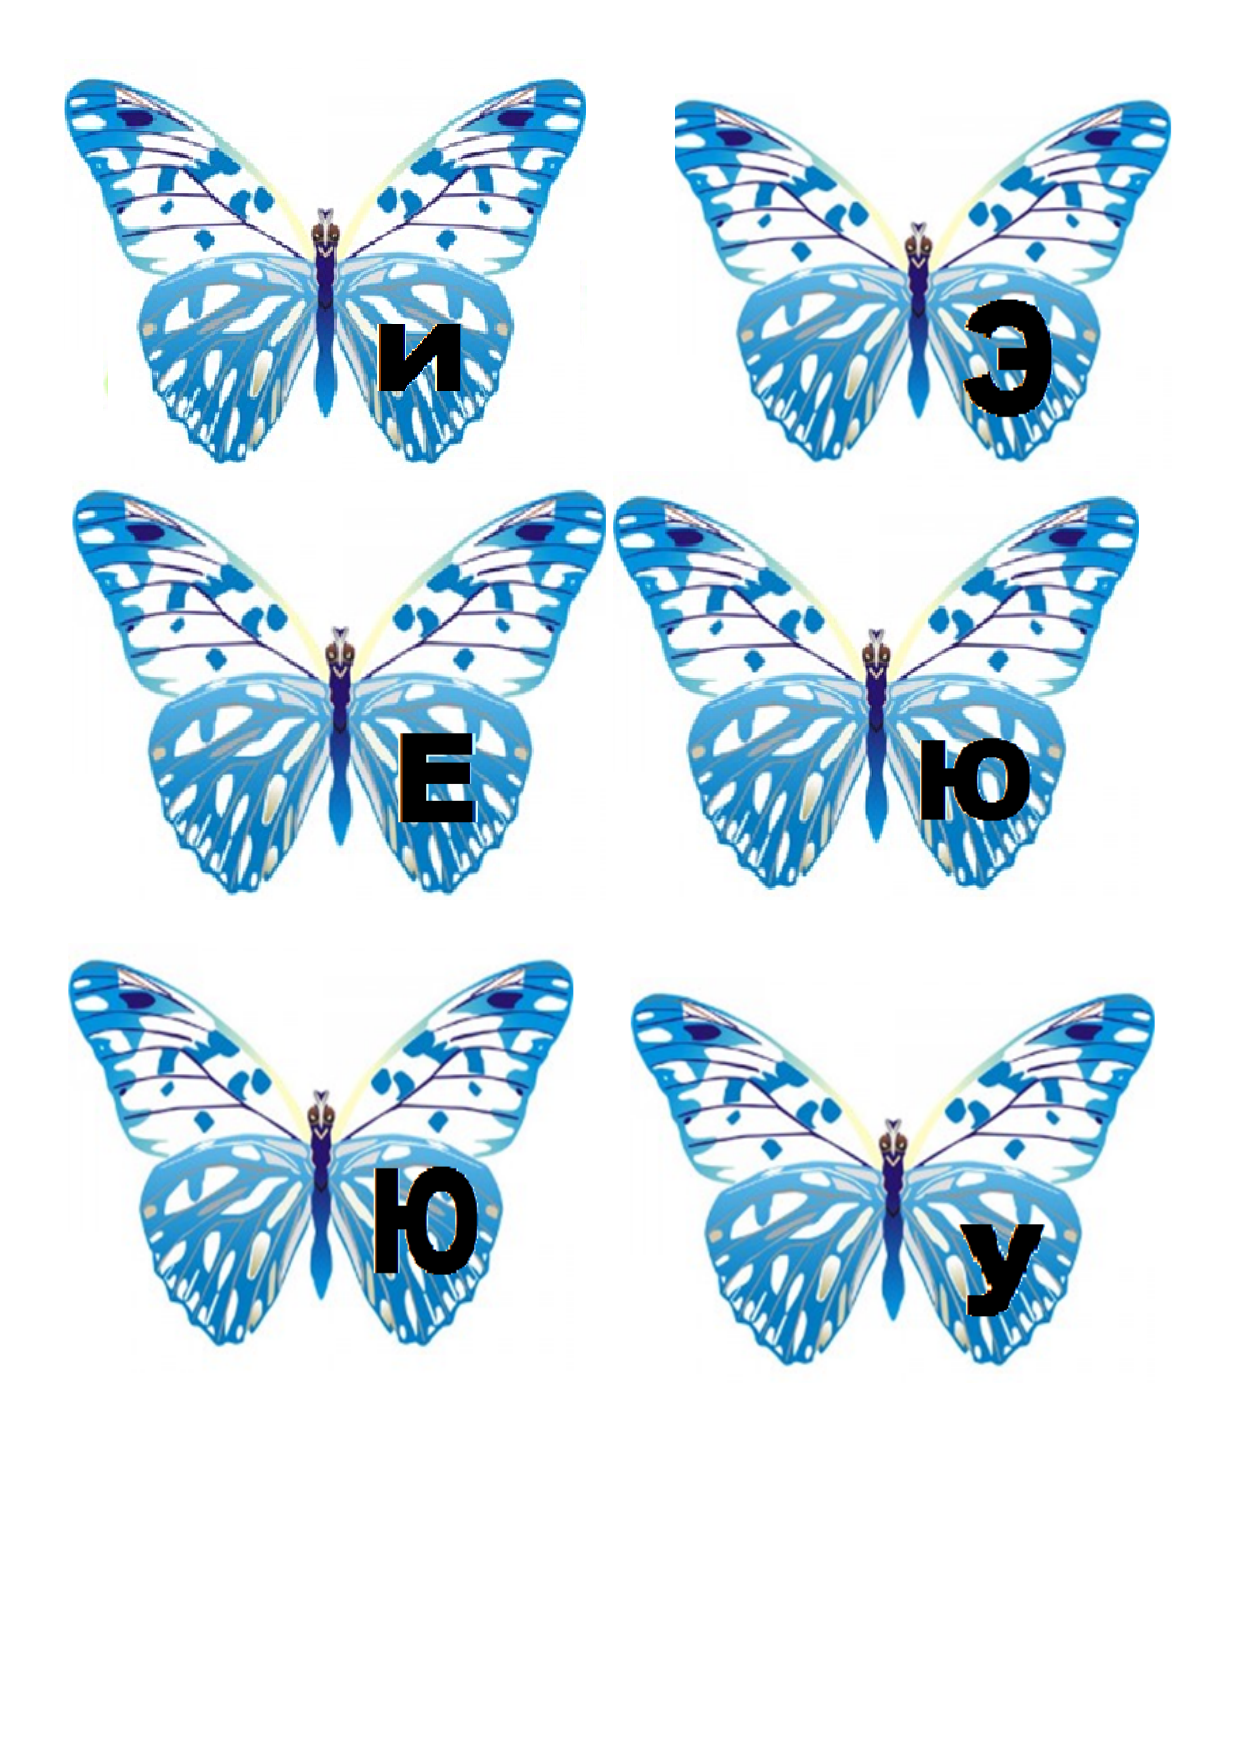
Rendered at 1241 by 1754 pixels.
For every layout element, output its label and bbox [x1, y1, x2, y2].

picture [59, 943, 1169, 1383]
picture [59, 93, 1182, 900]
picture [59, 59, 588, 470]
